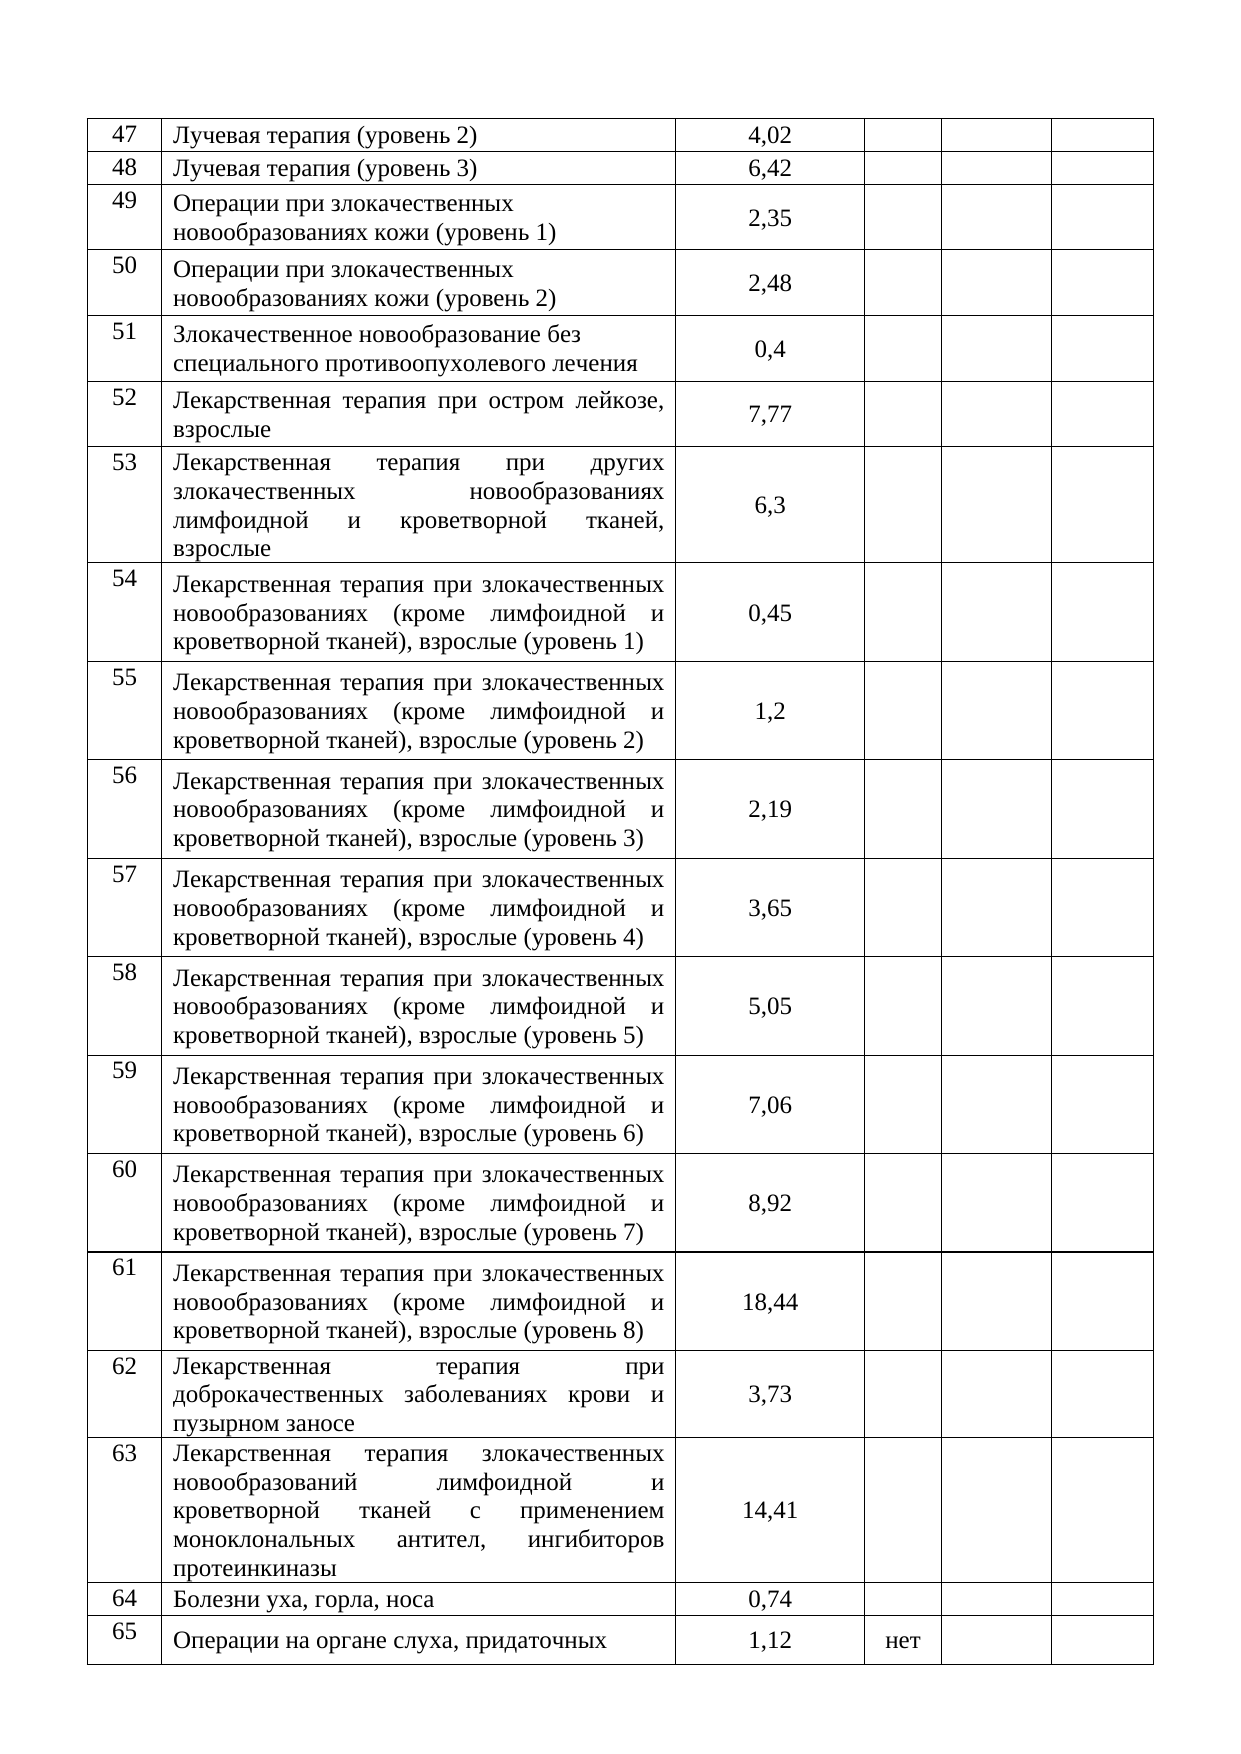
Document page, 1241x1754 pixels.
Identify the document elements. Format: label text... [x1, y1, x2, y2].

table_cell 62 [88, 1351, 161, 1437]
table_cell 59 [88, 1056, 161, 1153]
table_cell [942, 957, 1051, 1054]
table_cell Лекарственная терапия при остром лейкозе, взрослые [162, 382, 675, 446]
table_cell [865, 1154, 941, 1251]
table_cell [1052, 1616, 1153, 1664]
table_cell [1052, 1583, 1153, 1615]
table_cell 6,3 [676, 447, 864, 562]
table_cell 54 [88, 563, 161, 661]
table_cell [942, 1056, 1051, 1153]
table_cell [1052, 1438, 1153, 1582]
table_cell [942, 447, 1051, 562]
table_cell 0,45 [676, 563, 864, 661]
table_cell 4,02 [676, 119, 864, 151]
table_cell 5,05 [676, 957, 864, 1054]
table_cell [942, 152, 1051, 184]
table_cell [1052, 382, 1153, 446]
table_cell [1052, 447, 1153, 562]
table_cell [942, 185, 1051, 249]
table_cell Операции при злокачественных новообразованиях кожи (уровень 1) [162, 185, 675, 249]
table_cell [1052, 1056, 1153, 1153]
table_cell Лекарственная терапия при злокачественных новообразованиях (кроме лимфоидной и кроветворной тканей), взрослые (уровень 6) [162, 1056, 675, 1153]
table_cell Лучевая терапия (уровень 2) [162, 119, 675, 151]
table_cell нет [865, 1616, 941, 1664]
table_cell 61 [88, 1253, 161, 1350]
table_cell [865, 563, 941, 661]
table_cell Болезни уха, горла, носа [162, 1583, 675, 1615]
table_cell [865, 760, 941, 858]
table_cell Лекарственная терапия при других злокачественных новообразованиях лимфоидной и кроветворной тканей, взрослые [162, 447, 675, 562]
table_cell [1052, 957, 1153, 1054]
table_cell [1052, 250, 1153, 315]
table_cell [865, 119, 941, 151]
table_cell 64 [88, 1583, 161, 1615]
table_cell [1052, 760, 1153, 858]
table_cell Лекарственная терапия при злокачественных новообразованиях (кроме лимфоидной и кроветворной тканей), взрослые (уровень 7) [162, 1154, 675, 1251]
table_cell 7,77 [676, 382, 864, 446]
table_cell Лекарственная терапия при злокачественных новообразованиях (кроме лимфоидной и кроветворной тканей), взрослые (уровень 2) [162, 662, 675, 759]
table_cell Операции при злокачественных новообразованиях кожи (уровень 2) [162, 250, 675, 315]
table_cell 6,42 [676, 152, 864, 184]
table_cell 3,73 [676, 1351, 864, 1437]
table_cell [865, 1056, 941, 1153]
table_cell [865, 447, 941, 562]
table_cell [1052, 119, 1153, 151]
table_cell [942, 1583, 1051, 1615]
table_cell [865, 1438, 941, 1582]
table_cell 7,06 [676, 1056, 864, 1153]
table_cell [942, 563, 1051, 661]
table_cell 63 [88, 1438, 161, 1582]
table_cell [942, 1351, 1051, 1437]
table_cell [942, 1154, 1051, 1251]
table_cell [942, 119, 1051, 151]
table_cell [1052, 859, 1153, 956]
table_cell 65 [88, 1616, 161, 1664]
table_cell 58 [88, 957, 161, 1054]
table_cell Лекарственная терапия при доброкачественных заболеваниях крови и пузырном заносе [162, 1351, 675, 1437]
table_cell [942, 859, 1051, 956]
table_cell 18,44 [676, 1253, 864, 1350]
table_cell [865, 662, 941, 759]
table_cell [942, 1253, 1051, 1350]
table_cell [1052, 185, 1153, 249]
table_cell 2,19 [676, 760, 864, 858]
table_cell 3,65 [676, 859, 864, 956]
table_cell [1052, 1154, 1153, 1251]
table_cell 53 [88, 447, 161, 562]
table_cell [865, 859, 941, 956]
table_cell [1052, 1253, 1153, 1350]
table_cell [865, 152, 941, 184]
table_cell [865, 1253, 941, 1350]
table_cell [1052, 316, 1153, 381]
table_cell Лекарственная терапия при злокачественных новообразованиях (кроме лимфоидной и кроветворной тканей), взрослые (уровень 8) [162, 1253, 675, 1350]
table_cell [942, 316, 1051, 381]
table_cell [942, 1438, 1051, 1582]
table_cell 0,4 [676, 316, 864, 381]
table_cell [942, 662, 1051, 759]
table_cell 48 [88, 152, 161, 184]
table_cell Лекарственная терапия при злокачественных новообразованиях (кроме лимфоидной и кроветворной тканей), взрослые (уровень 1) [162, 563, 675, 661]
table_cell Лекарственная терапия при злокачественных новообразованиях (кроме лимфоидной и кроветворной тканей), взрослые (уровень 5) [162, 957, 675, 1054]
table_cell Лекарственная терапия при злокачественных новообразованиях (кроме лимфоидной и кроветворной тканей), взрослые (уровень 4) [162, 859, 675, 956]
table_cell Лекарственная терапия злокачественных новообразований лимфоидной и кроветворной тканей с применением моноклональных антител, ингибиторов протеинкиназы [162, 1438, 675, 1582]
table_cell 2,48 [676, 250, 864, 315]
table_cell [942, 382, 1051, 446]
table_cell [942, 1616, 1051, 1664]
table_cell Лучевая терапия (уровень 3) [162, 152, 675, 184]
table_cell 47 [88, 119, 161, 151]
table_cell 51 [88, 316, 161, 381]
table_cell 57 [88, 859, 161, 956]
table_cell 49 [88, 185, 161, 249]
table_cell [1052, 152, 1153, 184]
table_cell Злокачественное новообразование без специального противоопухолевого лечения [162, 316, 675, 381]
table_cell [865, 1351, 941, 1437]
table_cell [942, 760, 1051, 858]
table_cell [865, 316, 941, 381]
table_cell 52 [88, 382, 161, 446]
table_cell [865, 957, 941, 1054]
table_cell [1052, 662, 1153, 759]
table_cell [865, 382, 941, 446]
table_cell 14,41 [676, 1438, 864, 1582]
table_cell [865, 185, 941, 249]
table_cell 1,2 [676, 662, 864, 759]
table_cell [865, 1583, 941, 1615]
table_cell 50 [88, 250, 161, 315]
table_cell 1,12 [676, 1616, 864, 1664]
table_cell 0,74 [676, 1583, 864, 1615]
table_cell [1052, 1351, 1153, 1437]
table_cell [1052, 563, 1153, 661]
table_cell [162, 1616, 675, 1664]
table_cell 2,35 [676, 185, 864, 249]
table_cell [942, 250, 1051, 315]
table_cell 8,92 [676, 1154, 864, 1251]
table_cell [865, 250, 941, 315]
table_cell 56 [88, 760, 161, 858]
table_cell Лекарственная терапия при злокачественных новообразованиях (кроме лимфоидной и кроветворной тканей), взрослые (уровень 3) [162, 760, 675, 858]
table_cell 55 [88, 662, 161, 759]
table_cell 60 [88, 1154, 161, 1251]
